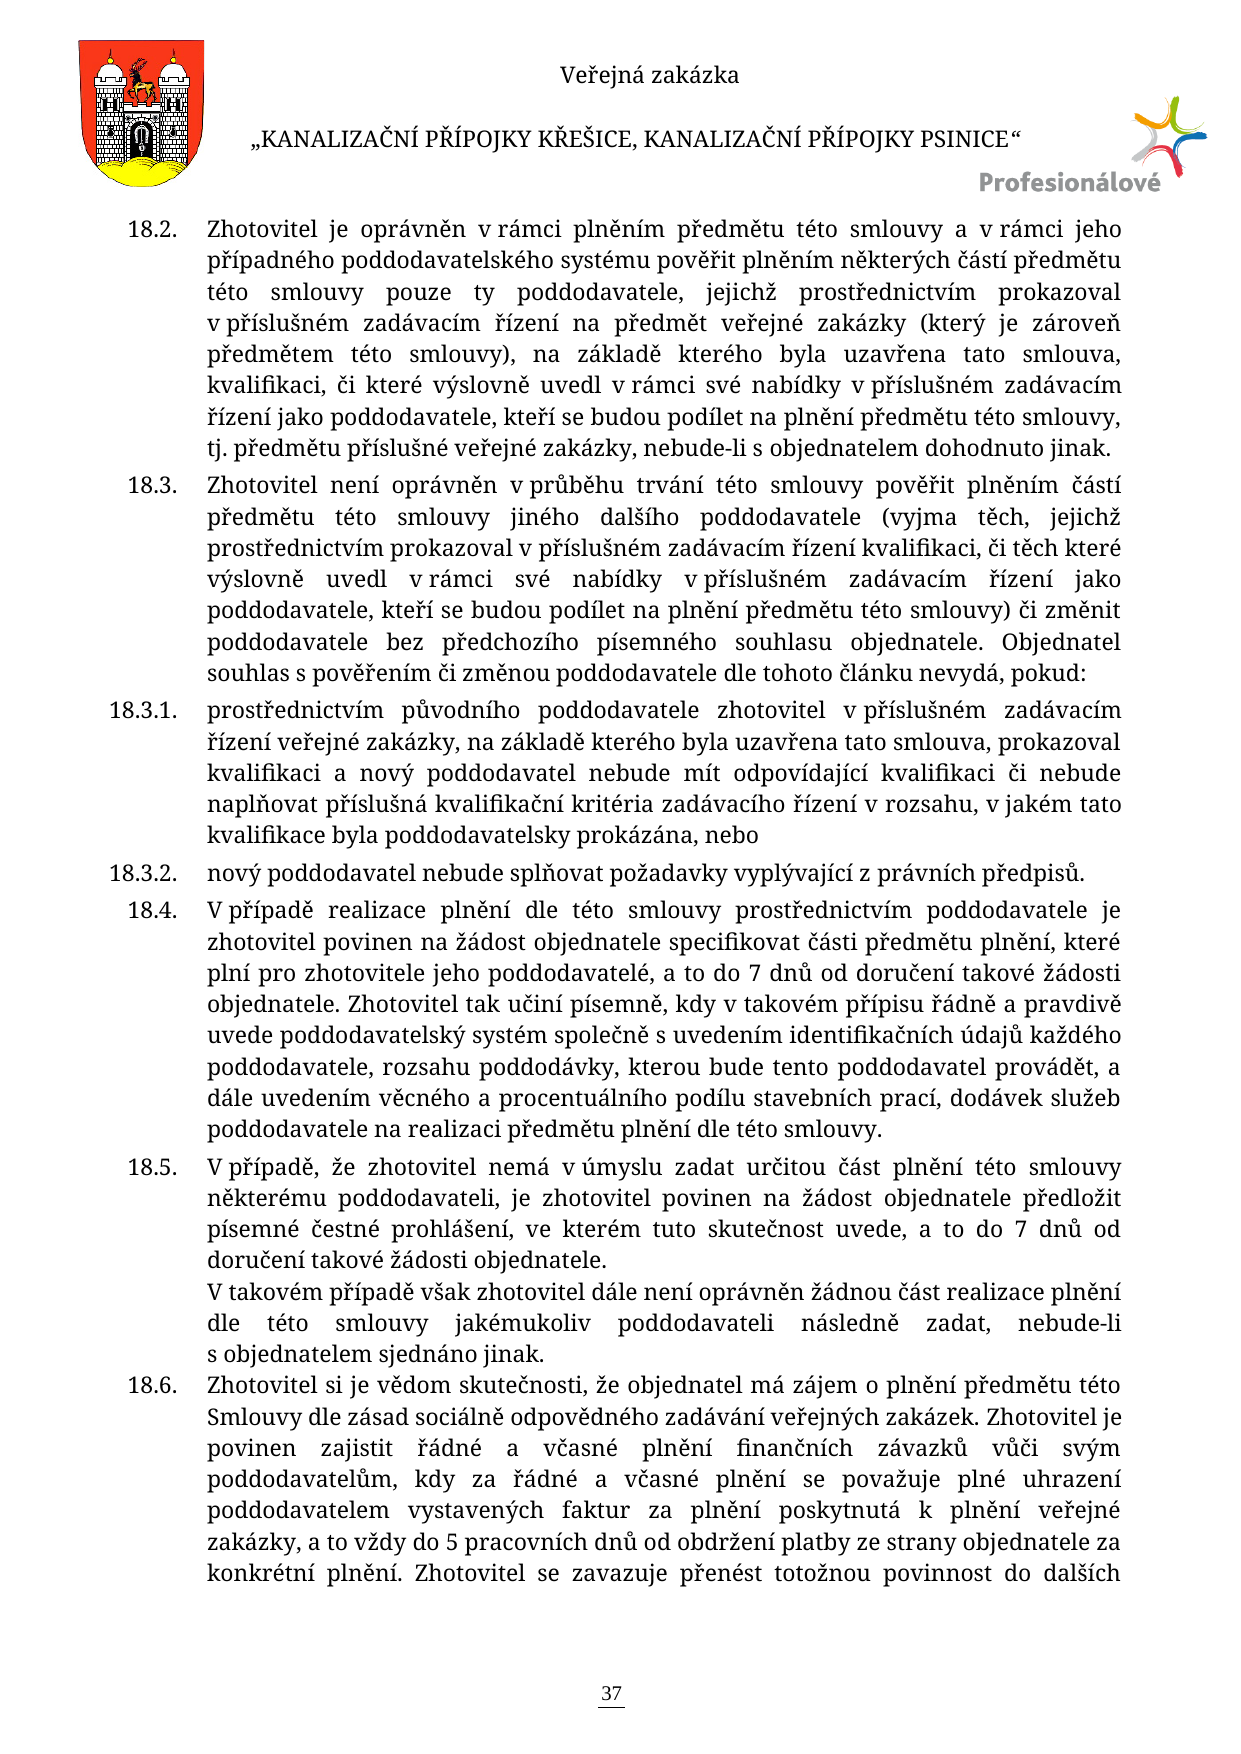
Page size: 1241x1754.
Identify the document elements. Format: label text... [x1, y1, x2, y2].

list nový poddodavatel nebude splňovat požadavky vyplývající z právních předpisů. [177, 857, 1122, 888]
picture [962, 82, 1220, 212]
list V takovém případě však zhotovitel dále není oprávněn žádnou část realizace plnění dle této smlouvy jakémukoliv poddodavateli následně zadat, nebude-li s objednatelem sjednáno jinak. [207, 1276, 1122, 1369]
list prostřednictvím původního poddodavatele zhotovitel v příslušném zadávacím řízení veřejné zakázky, na základě kterého byla uzavřena tato smlouva, prokazoval kvalifikaci a nový poddodavatel nebude mít odpovídající kvalifikaci či nebude naplňovat příslušná kvalifikační kritéria zadávacího řízení v rozsahu, v jakém tato kvalifikace byla poddodavatelsky prokázána, nebo [177, 694, 1122, 851]
list V případě, že zhotovitel nemá v úmyslu zadat určitou část plnění této smlouvy některému poddodavateli, je zhotovitel povinen na žádost objednatele předložit písemné čestné prohlášení, ve kterém tuto skutečnost uvede, a to do 7 dnů od doručení takové žádosti objednatele. [177, 1151, 1122, 1276]
picture [78, 40, 205, 187]
list V případě realizace plnění dle této smlouvy prostřednictvím poddodavatele je zhotovitel povinen na žádost objednatele specifikovat části předmětu plnění, které plní pro zhotovitele jeho poddodavatelé, a to do 7 dnů od doručení takové žádosti objednatele. Zhotovitel tak učiní písemně, kdy v takovém přípisu řádně a pravdivě uvede poddodavatelský systém společně s uvedením identifikačních údajů každého poddodavatele, rozsahu poddodávky, kterou bude tento poddodavatel provádět, a dále uvedením věcného a procentuálního podílu stavebních prací, dodávek služeb poddodavatele na realizaci předmětu plnění dle této smlouvy. [177, 894, 1122, 1144]
list Zhotovitel není oprávněn v průběhu trvání této smlouvy pověřit plněním částí předmětu této smlouvy jiného dalšího poddodavatele (vyjma těch, jejichž prostřednictvím prokazoval v příslušném zadávacím řízení kvalifikaci, či těch které výslovně uvedl v rámci své nabídky v příslušném zadávacím řízení jako poddodavatele, kteří se budou podílet na plnění předmětu této smlouvy) či změnit poddodavatele bez předchozího písemného souhlasu objednatele. Objednatel souhlas s pověřením či změnou poddodavatele dle tohoto článku nevydá, pokud: [177, 469, 1122, 688]
list Zhotovitel je oprávněn v rámci plněním předmětu této smlouvy a v rámci jeho případného poddodavatelského systému pověřit plněním některých částí předmětu této smlouvy pouze ty poddodavatele, jejichž prostřednictvím prokazoval v příslušném zadávacím řízení na předmět veřejné zakázky (který je zároveň předmětem této smlouvy), na základě kterého byla uzavřena tato smlouva, kvalifikaci, či které výslovně uvedl v rámci své nabídky v příslušném zadávacím řízení jako poddodavatele, kteří se budou podílet na plnění předmětu této smlouvy, tj. předmětu příslušné veřejné zakázky, nebude-li s objednatelem dohodnuto jinak. [177, 213, 1122, 463]
